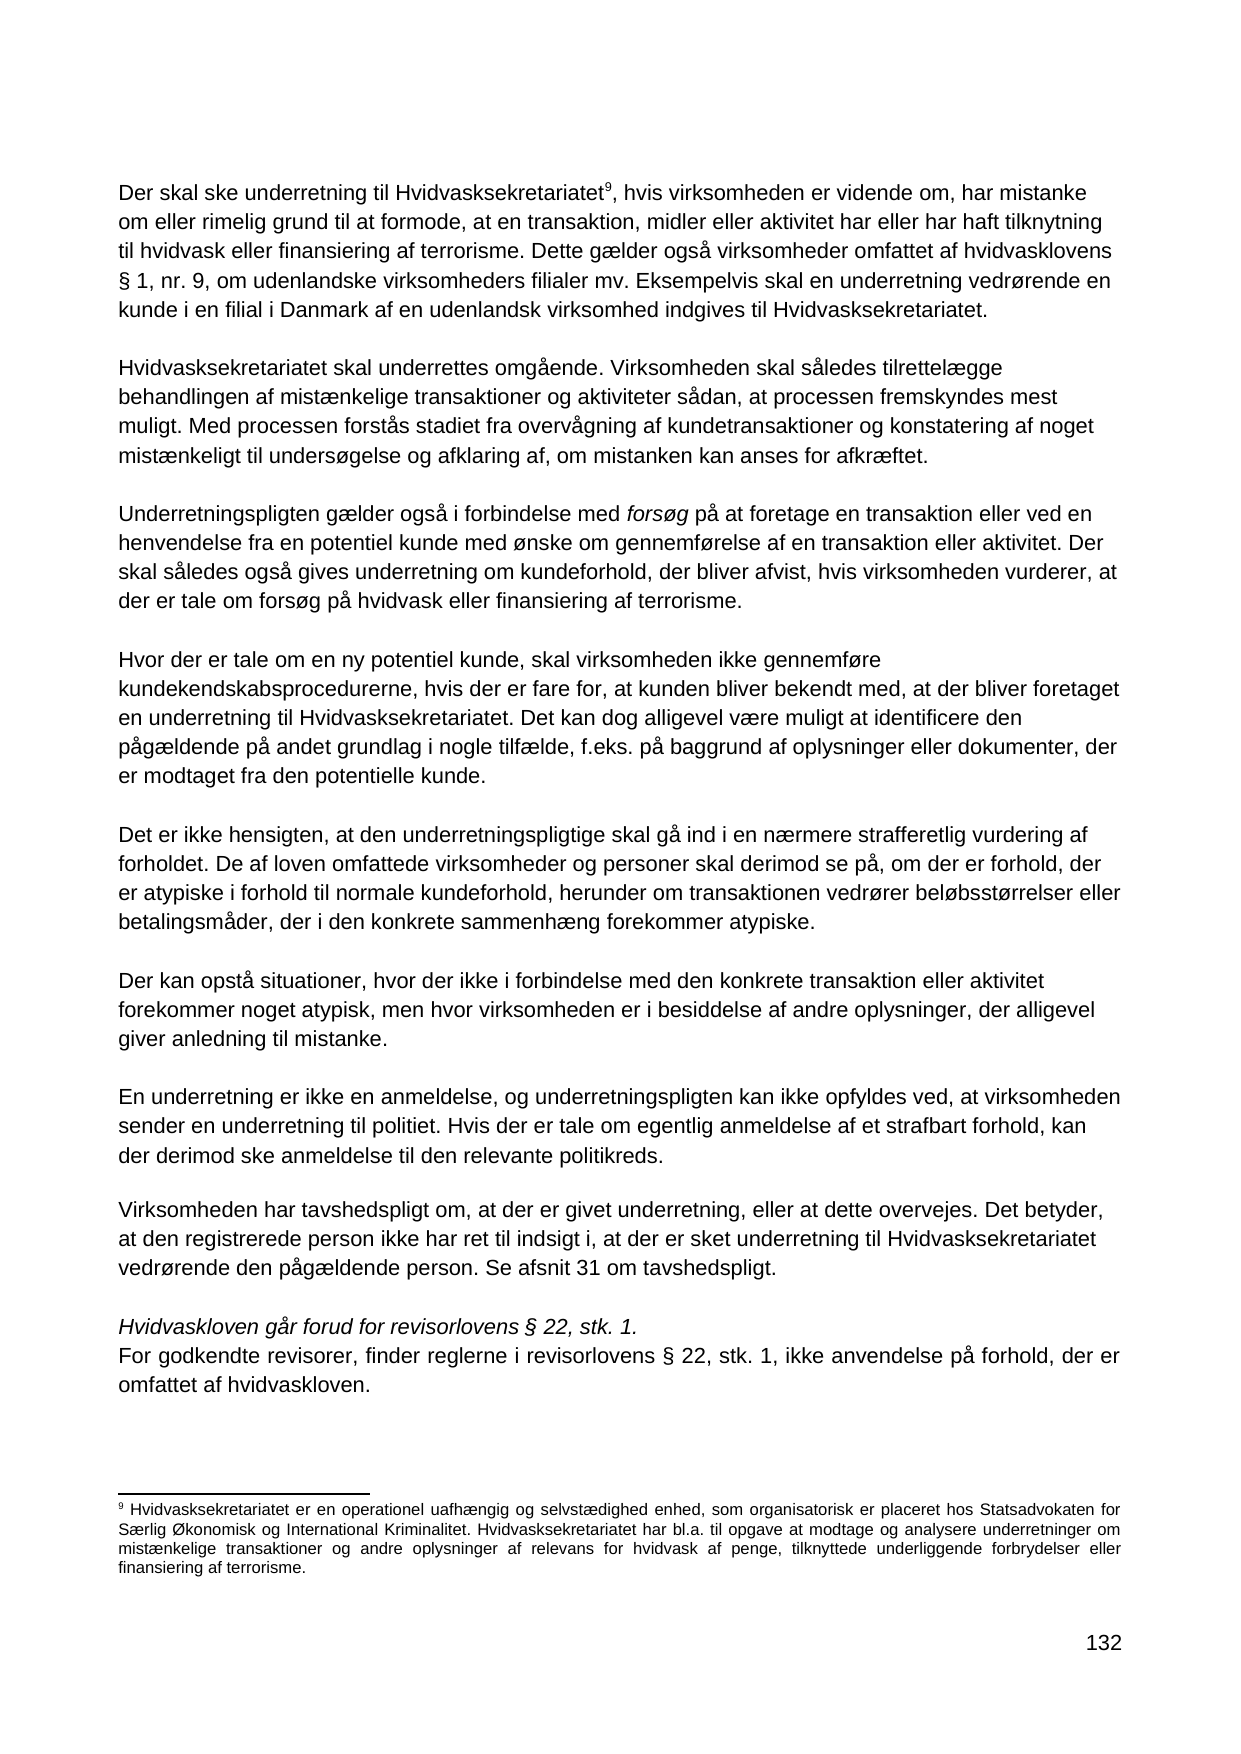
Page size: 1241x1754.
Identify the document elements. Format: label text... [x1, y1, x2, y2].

text Hvor der er tale om en ny potentiel kunde, skal virksomheden ikke gennemføre kundekendskabsprocedurerne, hvis der er fare for, at kunden bliver bekendt med, at der bliver foretaget en underretning til Hvidvasksekretariatet. Det kan dog alligevel være muligt at identificere den pågældende på andet grundlag i nogle tilfælde, f.eks. på baggrund af oplysninger eller dokumenter, der er modtaget fra den potentielle kunde. [118, 644, 1122, 790]
text Virksomheden har tavshedspligt om, at der er givet underretning, eller at dette overvejes. Det betyder, at den registrerede person ikke har ret til indsigt i, at der er sket underretning til Hvidvasksekretariatet vedrørende den pågældende person. Se afsnit 31 om tavshedspligt. [118, 1194, 1122, 1282]
text Der skal ske underretning til Hvidvasksekretariatet, hvis virksomheden er vidende om, har mistanke om eller rimelig grund til at formode, at en transaktion, midler eller aktivitet har eller har haft tilknytning til hvidvask eller finansiering af terrorisme. Dette gælder også virksomheder omfattet af hvidvasklovens § 1, nr. 9, om udenlandske virksomheders filialer mv. Eksempelvis skal en underretning vedrørende en kunde i en filial i Danmark af en udenlandsk virksomhed indgives til Hvidvasksekretariatet. [118, 177, 1122, 323]
text For godkendte revisorer, finder reglerne i revisorlovens § 22, stk. 1, ikke anvendelse på forhold, der er omfattet af hvidvaskloven. [118, 1340, 1122, 1398]
text En underretning er ikke en anmeldelse, og underretningspligten kan ikke opfyldes ved, at virksomheden sender en underretning til politiet. Hvis der er tale om egentlig anmeldelse af et strafbart forhold, kan der derimod ske anmeldelse til den relevante politikreds. [118, 1081, 1122, 1169]
text Hvidvaskloven går forud for revisorlovens § 22, stk. 1. [118, 1311, 1122, 1340]
text Underretningspligten gælder også i forbindelse med forsøg på at foretage en transaktion eller ved en henvendelse fra en potentiel kunde med ønske om gennemførelse af en transaktion eller aktivitet. Der skal således også gives underretning om kundeforhold, der bliver afvist, hvis virksomheden vurderer, at der er tale om forsøg på hvidvask eller finansiering af terrorisme. [118, 498, 1122, 615]
text Det er ikke hensigten, at den underretningspligtige skal gå ind i en nærmere strafferetlig vurdering af forholdet. De af loven omfattede virksomheder og personer skal derimod se på, om der er forhold, der er atypiske i forhold til normale kundeforhold, herunder om transaktionen vedrører beløbsstørrelser eller betalingsmåder, der i den konkrete sammenhæng forekommer atypiske. [118, 819, 1122, 936]
text Hvidvasksekretariatet skal underrettes omgående. Virksomheden skal således tilrettelægge behandlingen af mistænkelige transaktioner og aktiviteter sådan, at processen fremskyndes mest muligt. Med processen forstås stadiet fra overvågning af kundetransaktioner og konstatering af noget mistænkeligt til undersøgelse og afklaring af, om mistanken kan anses for afkræftet. [118, 352, 1122, 469]
text Der kan opstå situationer, hvor der ikke i forbindelse med den konkrete transaktion eller aktivitet forekommer noget atypisk, men hvor virksomheden er i besiddelse af andre oplysninger, der alligevel giver anledning til mistanke. [118, 965, 1122, 1052]
